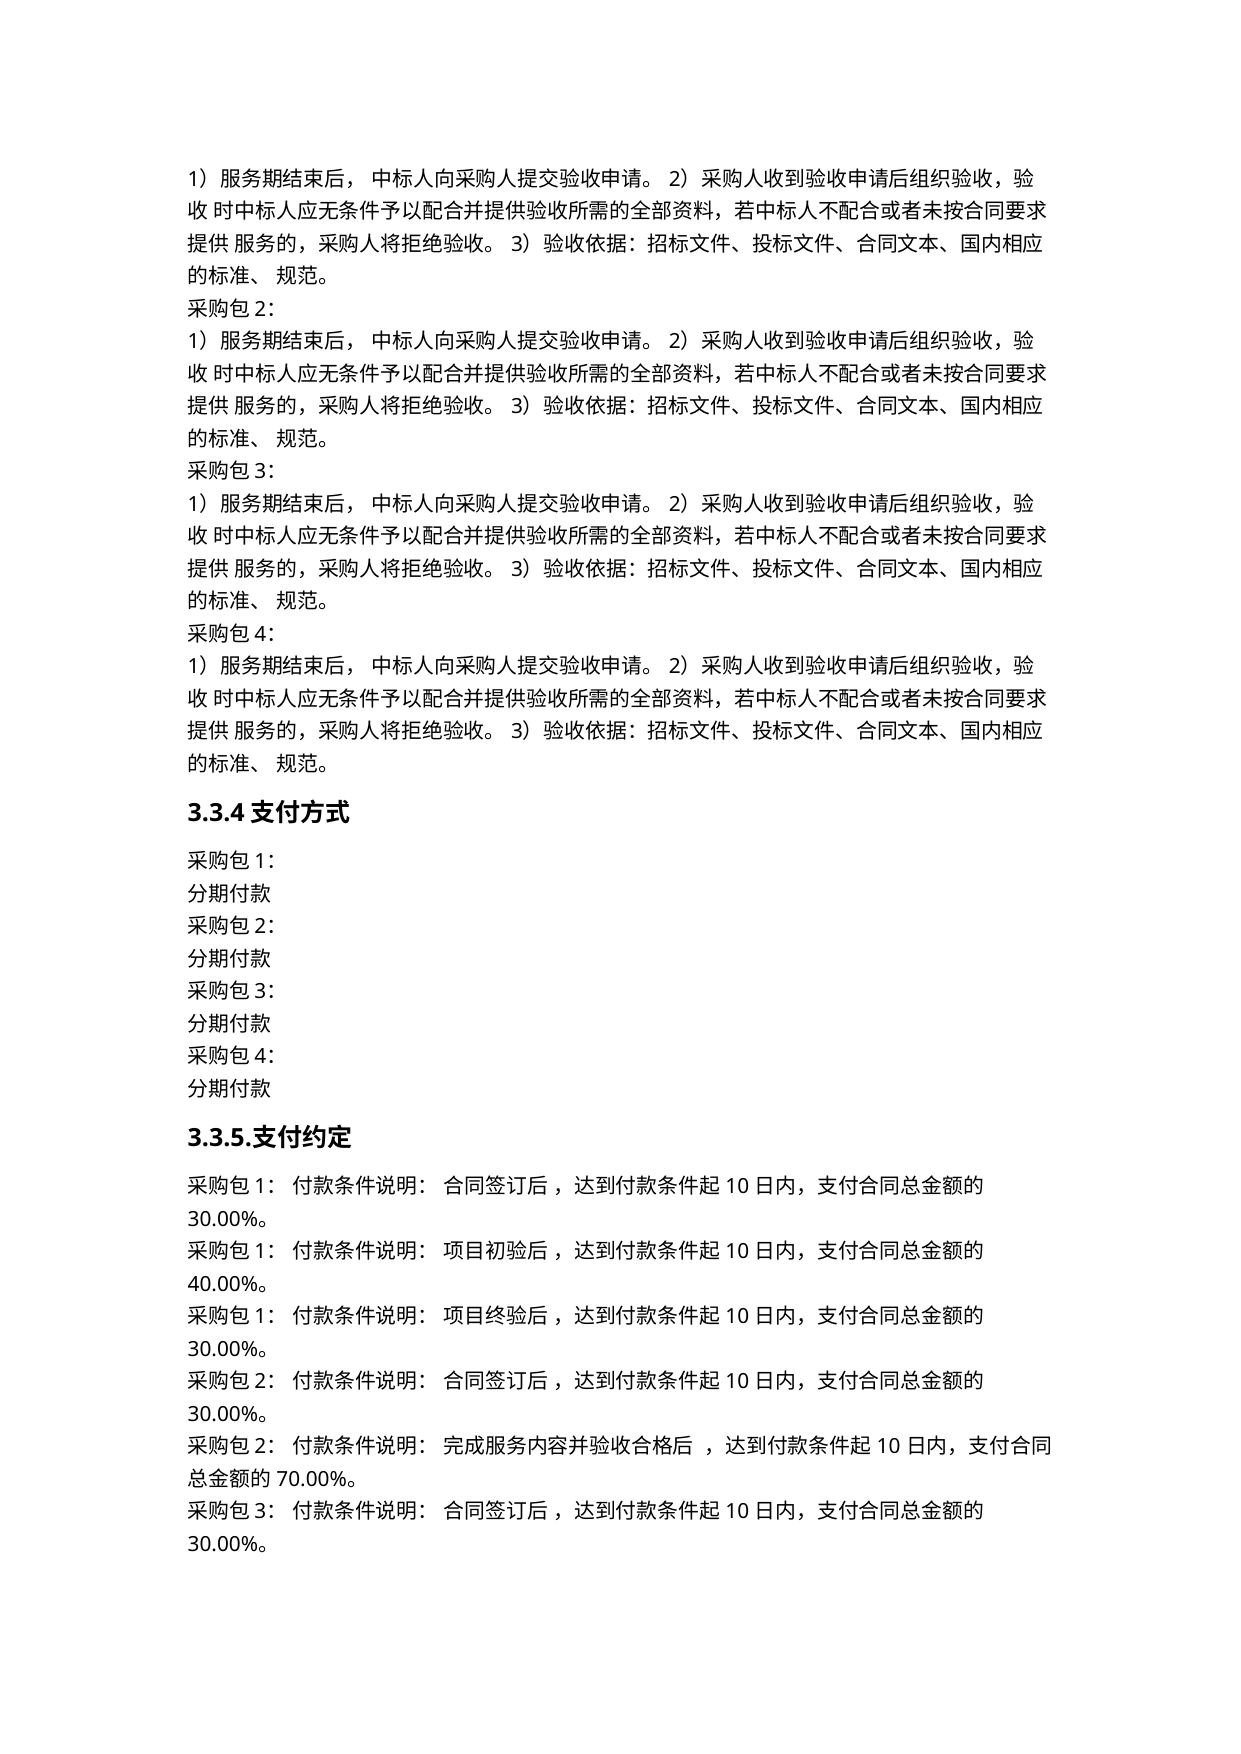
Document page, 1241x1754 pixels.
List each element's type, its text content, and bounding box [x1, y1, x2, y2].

text 1）服务期结束后， 中标人向采购人提交验收申请。 2）采购人收到验收申请后组织验收，验收 时中标人应无条件予以配合并提供验收所需的全部资料，若中标人不配合或者未按合同要求提供 服务的，采购人将拒绝验收。 3）验收依据：招标文件、投标文件、合同文本、国内相应的标准、 规范。 [187, 649, 1053, 779]
text 分期付款 [187, 1072, 1053, 1104]
text 3.3.5.支付约定 [187, 1104, 1053, 1169]
text 采购包1： [187, 844, 1053, 877]
text 采购包4： [187, 1039, 1053, 1072]
text 采购包3： [187, 974, 1053, 1007]
text 采购包2： 付款条件说明： 完成服务内容并验收合格后 ，达到付款条件起 10 日内，支付合同总金额的 70.00%。 [187, 1429, 1053, 1494]
text 分期付款 [187, 1007, 1053, 1039]
text 采购包1： 付款条件说明： 项目终验后 ，达到付款条件起 10 日内，支付合同总金额的 30.00%。 [187, 1299, 1053, 1364]
text 采购包4： [187, 617, 1053, 649]
text 3.3.4支付方式 [187, 779, 1053, 844]
text 分期付款 [187, 877, 1053, 909]
text 采购包1： 付款条件说明： 合同签订后 ，达到付款条件起 10 日内，支付合同总金额的 30.00%。 [187, 1169, 1053, 1234]
text 采购包2： [187, 909, 1053, 942]
text 采购包2： 付款条件说明： 合同签订后 ，达到付款条件起 10 日内，支付合同总金额的 30.00%。 [187, 1364, 1053, 1429]
text 采购包3： 付款条件说明： 合同签订后 ，达到付款条件起 10 日内，支付合同总金额的 30.00%。 [187, 1494, 1053, 1559]
text 采购包3： [187, 454, 1053, 487]
text 1）服务期结束后， 中标人向采购人提交验收申请。 2）采购人收到验收申请后组织验收，验收 时中标人应无条件予以配合并提供验收所需的全部资料，若中标人不配合或者未按合同要求提供 服务的，采购人将拒绝验收。 3）验收依据：招标文件、投标文件、合同文本、国内相应的标准、 规范。 [187, 324, 1053, 454]
text 1）服务期结束后， 中标人向采购人提交验收申请。 2）采购人收到验收申请后组织验收，验收 时中标人应无条件予以配合并提供验收所需的全部资料，若中标人不配合或者未按合同要求提供 服务的，采购人将拒绝验收。 3）验收依据：招标文件、投标文件、合同文本、国内相应的标准、 规范。 [187, 487, 1053, 617]
text 采购包2： [187, 292, 1053, 324]
text 分期付款 [187, 942, 1053, 974]
text 1）服务期结束后， 中标人向采购人提交验收申请。 2）采购人收到验收申请后组织验收，验收 时中标人应无条件予以配合并提供验收所需的全部资料，若中标人不配合或者未按合同要求提供 服务的，采购人将拒绝验收。 3）验收依据：招标文件、投标文件、合同文本、国内相应的标准、 规范。 [187, 162, 1053, 292]
text 采购包1： 付款条件说明： 项目初验后 ，达到付款条件起 10 日内，支付合同总金额的 40.00%。 [187, 1234, 1053, 1299]
